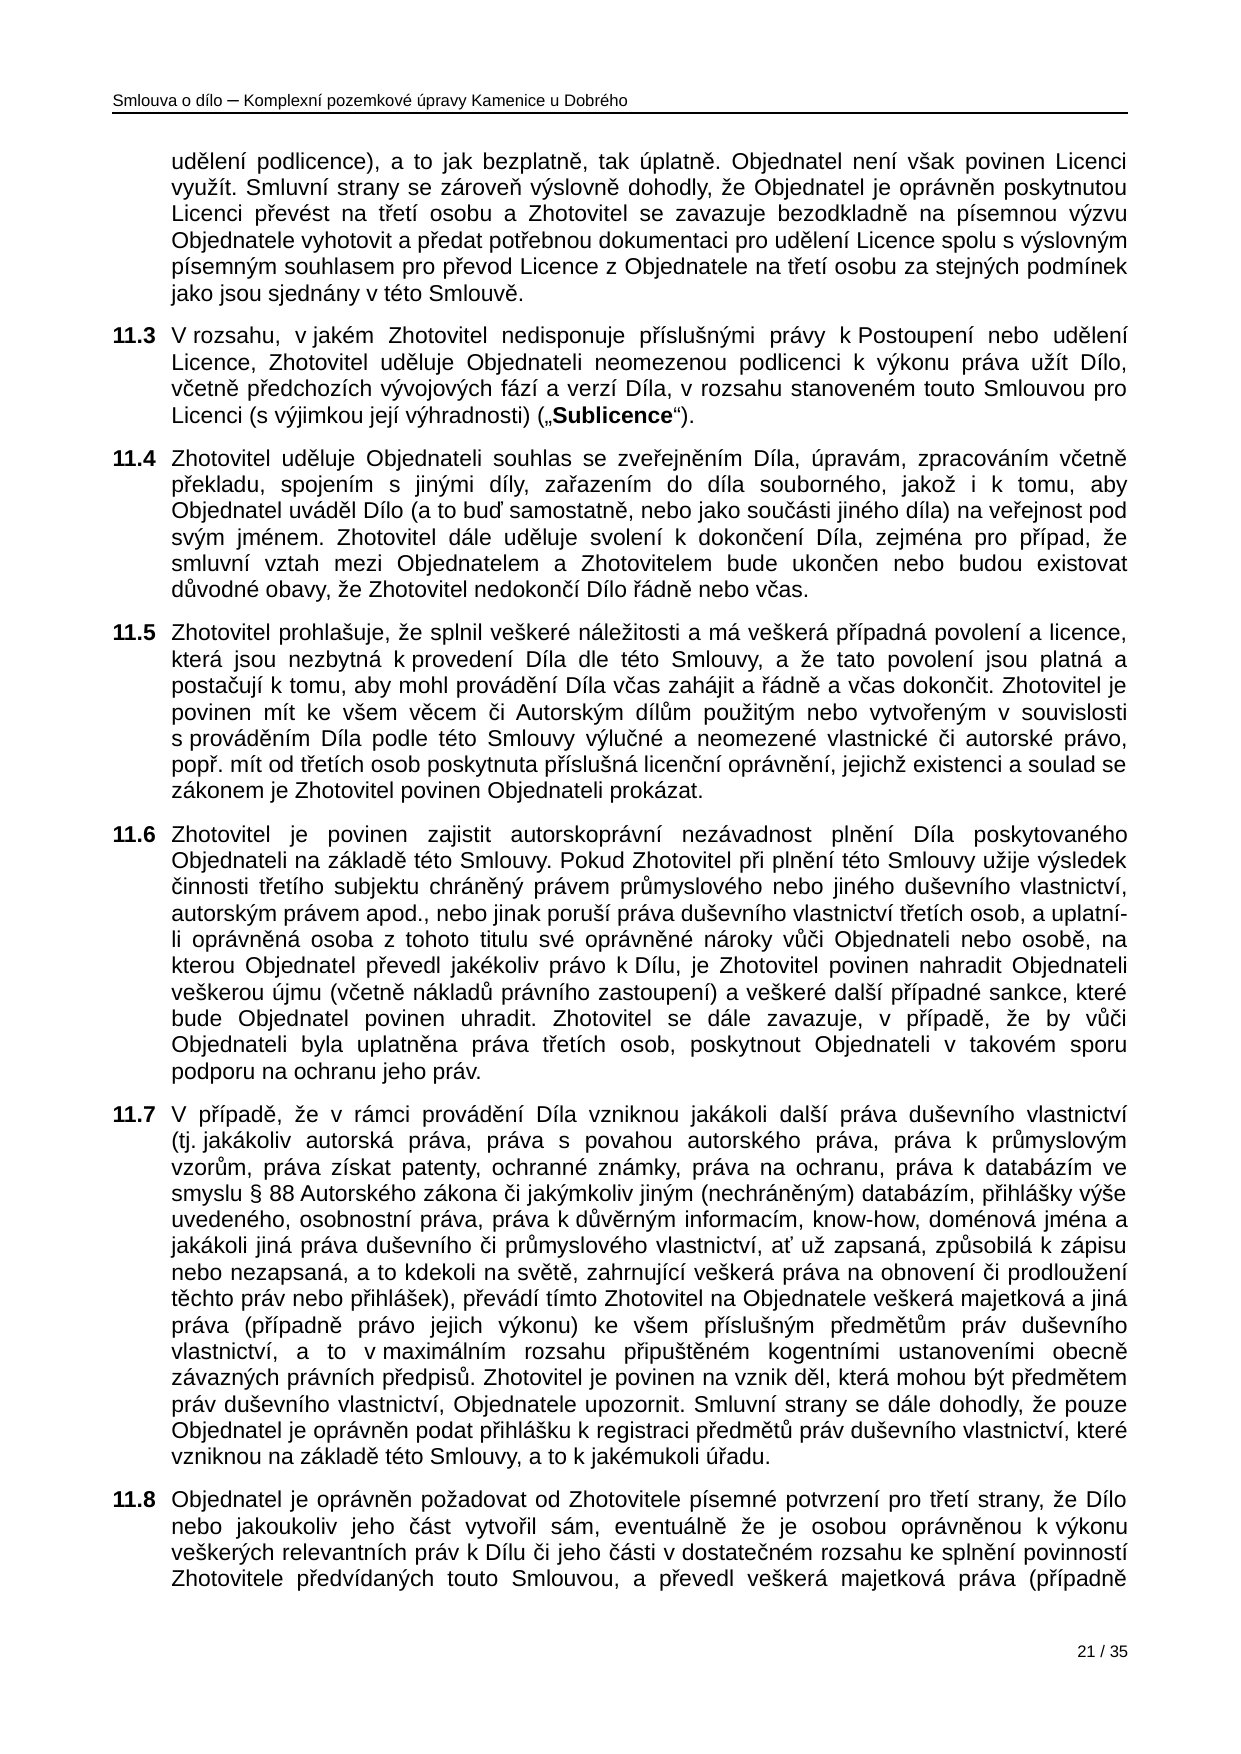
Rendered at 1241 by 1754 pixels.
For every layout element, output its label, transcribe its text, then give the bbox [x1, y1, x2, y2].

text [112, 1486, 1128, 1592]
text Zhotovitel je povinen zajistit autorskoprávní nezávadnost plnění Díla poskytovaného Objednateli na základě této Smlouvy. Pokud Zhotovitel při plnění této Smlouvy užije výsledek činnosti třetího subjektu chráněný právem průmyslového nebo jiného duševního vlastnictví, autorským právem apod., nebo jinak poruší práva duševního vlastnictví třetích osob, a uplatní-li oprávněná osoba z tohoto titulu své oprávněné nároky vůči Objednateli nebo osobě, na kterou Objednatel převedl jakékoliv právo k Dílu, je Zhotovitel povinen nahradit Objednateli veškerou újmu (včetně nákladů právního zastoupení) a veškeré další případné sankce, které bude Objednatel povinen uhradit. Zhotovitel se dále zavazuje, v případě, že by vůči Objednateli byla uplatněna práva třetích osob, poskytnout Objednateli v takovém sporu podporu na ochranu jeho práv. [112, 821, 1128, 1084]
text V rozsahu, v jakém Zhotovitel nedisponuje příslušnými právy k Postoupení nebo udělení Licence, Zhotovitel uděluje Objednateli neomezenou podlicenci k výkonu práva užít Dílo, včetně předchozích vývojových fází a verzí Díla, v rozsahu stanoveném touto Smlouvou pro Licenci (s výjimkou její výhradnosti) („Sublicence“). [112, 322, 1128, 428]
text Zhotovitel prohlašuje, že splnil veškeré náležitosti a má veškerá případná povolení a licence, která jsou nezbytná k provedení Díla dle této Smlouvy, a že tato povolení jsou platná a postačují k tomu, aby mohl provádění Díla včas zahájit a řádně a včas dokončit. Zhotovitel je povinen mít ke všem věcem či Autorským dílům použitým nebo vytvořeným v souvislosti s prováděním Díla podle této Smlouvy výlučné a neomezené vlastnické či autorské právo, popř. mít od třetích osob poskytnuta příslušná licenční oprávnění, jejichž existenci a soulad se zákonem je Zhotovitel povinen Objednateli prokázat. [112, 619, 1128, 804]
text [112, 148, 1128, 306]
text V případě, že v rámci provádění Díla vzniknou jakákoli další práva duševního vlastnictví (tj. jakákoliv autorská práva, práva s povahou autorského práva, práva k průmyslovým vzorům, práva získat patenty, ochranné známky, práva na ochranu, práva k databázím ve smyslu § 88 Autorského zákona či jakýmkoliv jiným (nechráněným) databázím, přihlášky výše uvedeného, osobnostní práva, práva k důvěrným informacím, know-how, doménová jména a jakákoli jiná práva duševního či průmyslového vlastnictví, ať už zapsaná, způsobilá k zápisu nebo nezapsaná, a to kdekoli na světě, zahrnující veškerá práva na obnovení či prodloužení těchto práv nebo přihlášek), převádí tímto Zhotovitel na Objednatele veškerá majetková a jiná práva (případně právo jejich výkonu) ke všem příslušným předmětům práv duševního vlastnictví, a to v maximálním rozsahu připuštěném kogentními ustanoveními obecně závazných právních předpisů. Zhotovitel je povinen na vznik děl, která mohou být předmětem práv duševního vlastnictví, Objednatele upozornit. Smluvní strany se dále dohodly, že pouze Objednatel je oprávněn podat přihlášku k registraci předmětů práv duševního vlastnictví, které vzniknou na základě této Smlouvy, a to k jakémukoli úřadu. [112, 1101, 1128, 1470]
text Zhotovitel uděluje Objednateli souhlas se zveřejněním Díla, úpravám, zpracováním včetně překladu, spojením s jinými díly, zařazením do díla souborného, jakož i k tomu, aby Objednatel uváděl Dílo (a to buď samostatně, nebo jako součásti jiného díla) na veřejnost pod svým jménem. Zhotovitel dále uděluje svolení k dokončení Díla, zejména pro případ, že smluvní vztah mezi Objednatelem a Zhotovitelem bude ukončen nebo budou existovat důvodné obavy, že Zhotovitel nedokončí Dílo řádně nebo včas. [112, 444, 1128, 603]
